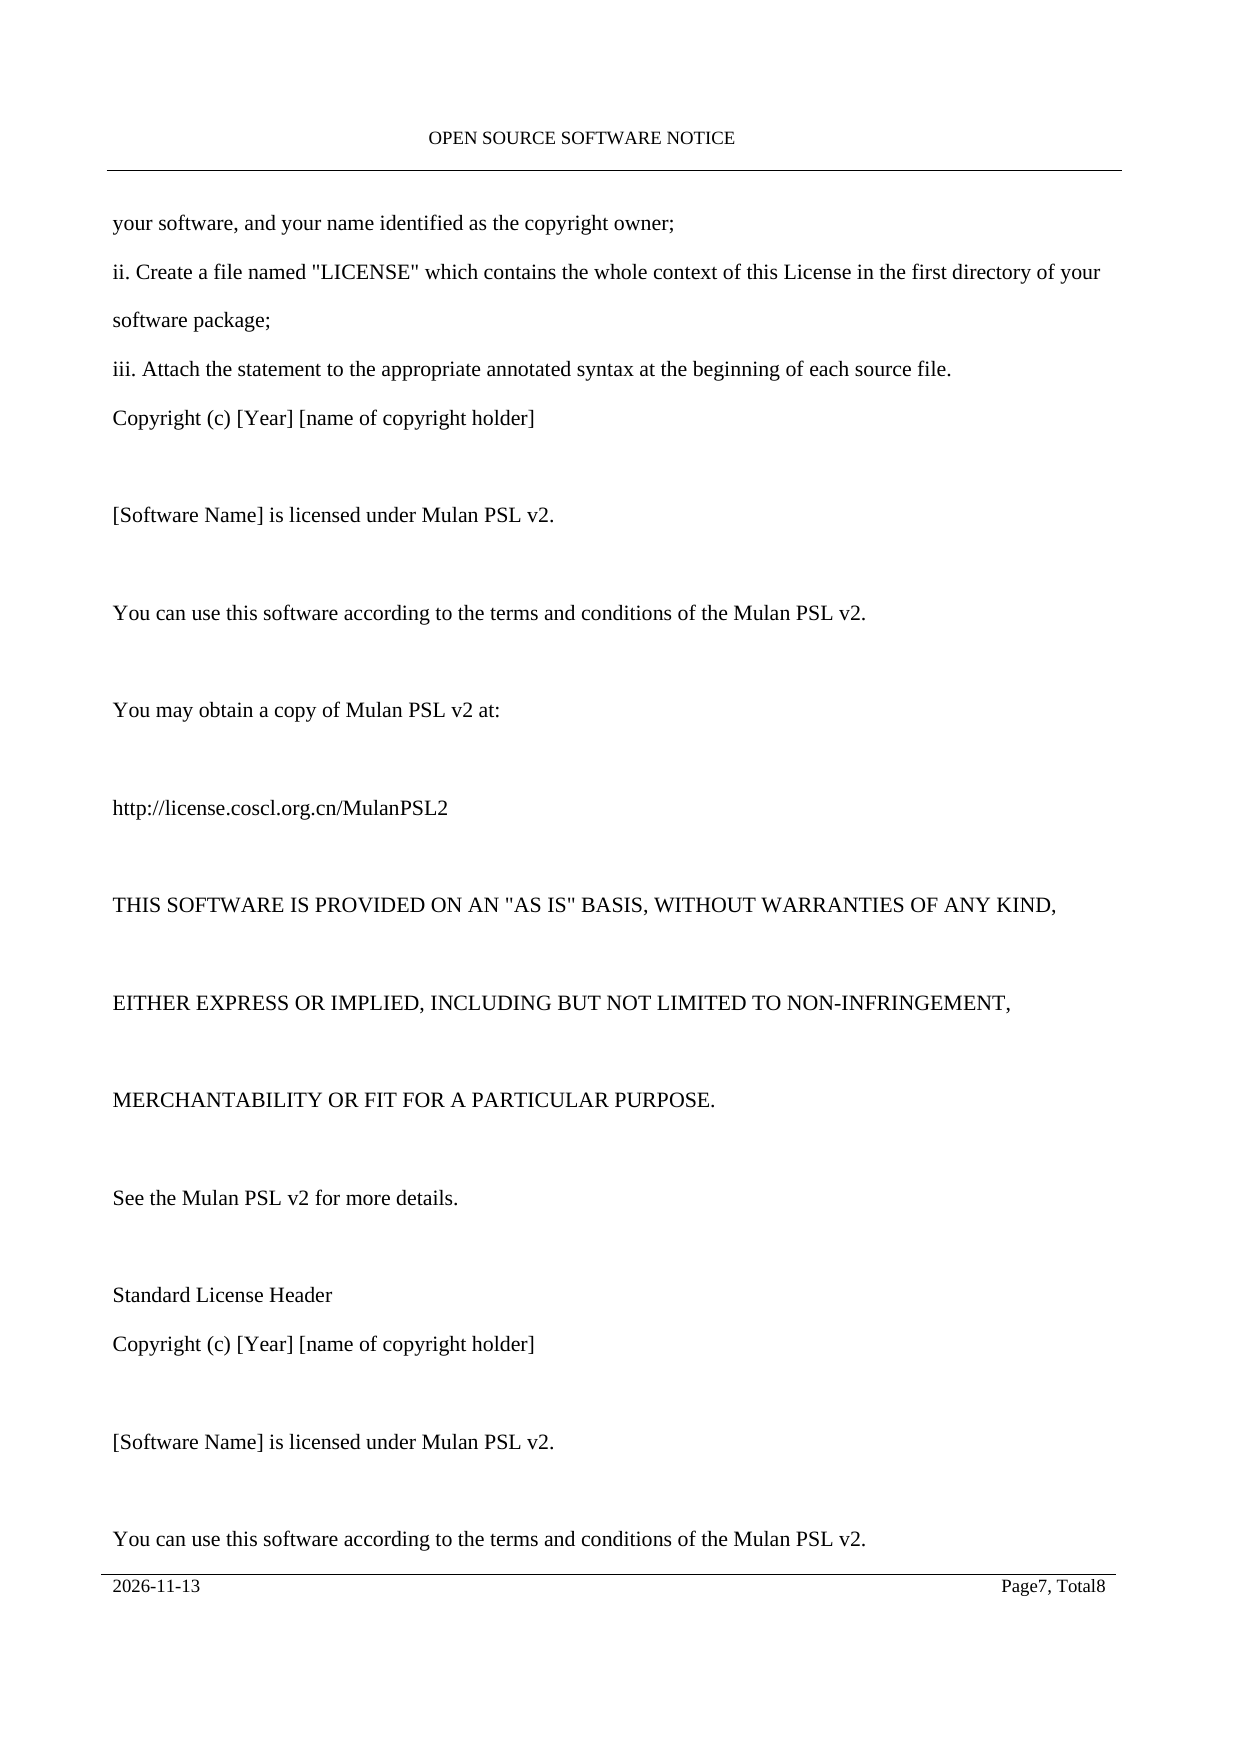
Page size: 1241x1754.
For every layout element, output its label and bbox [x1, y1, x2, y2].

text [112, 206, 1128, 1555]
